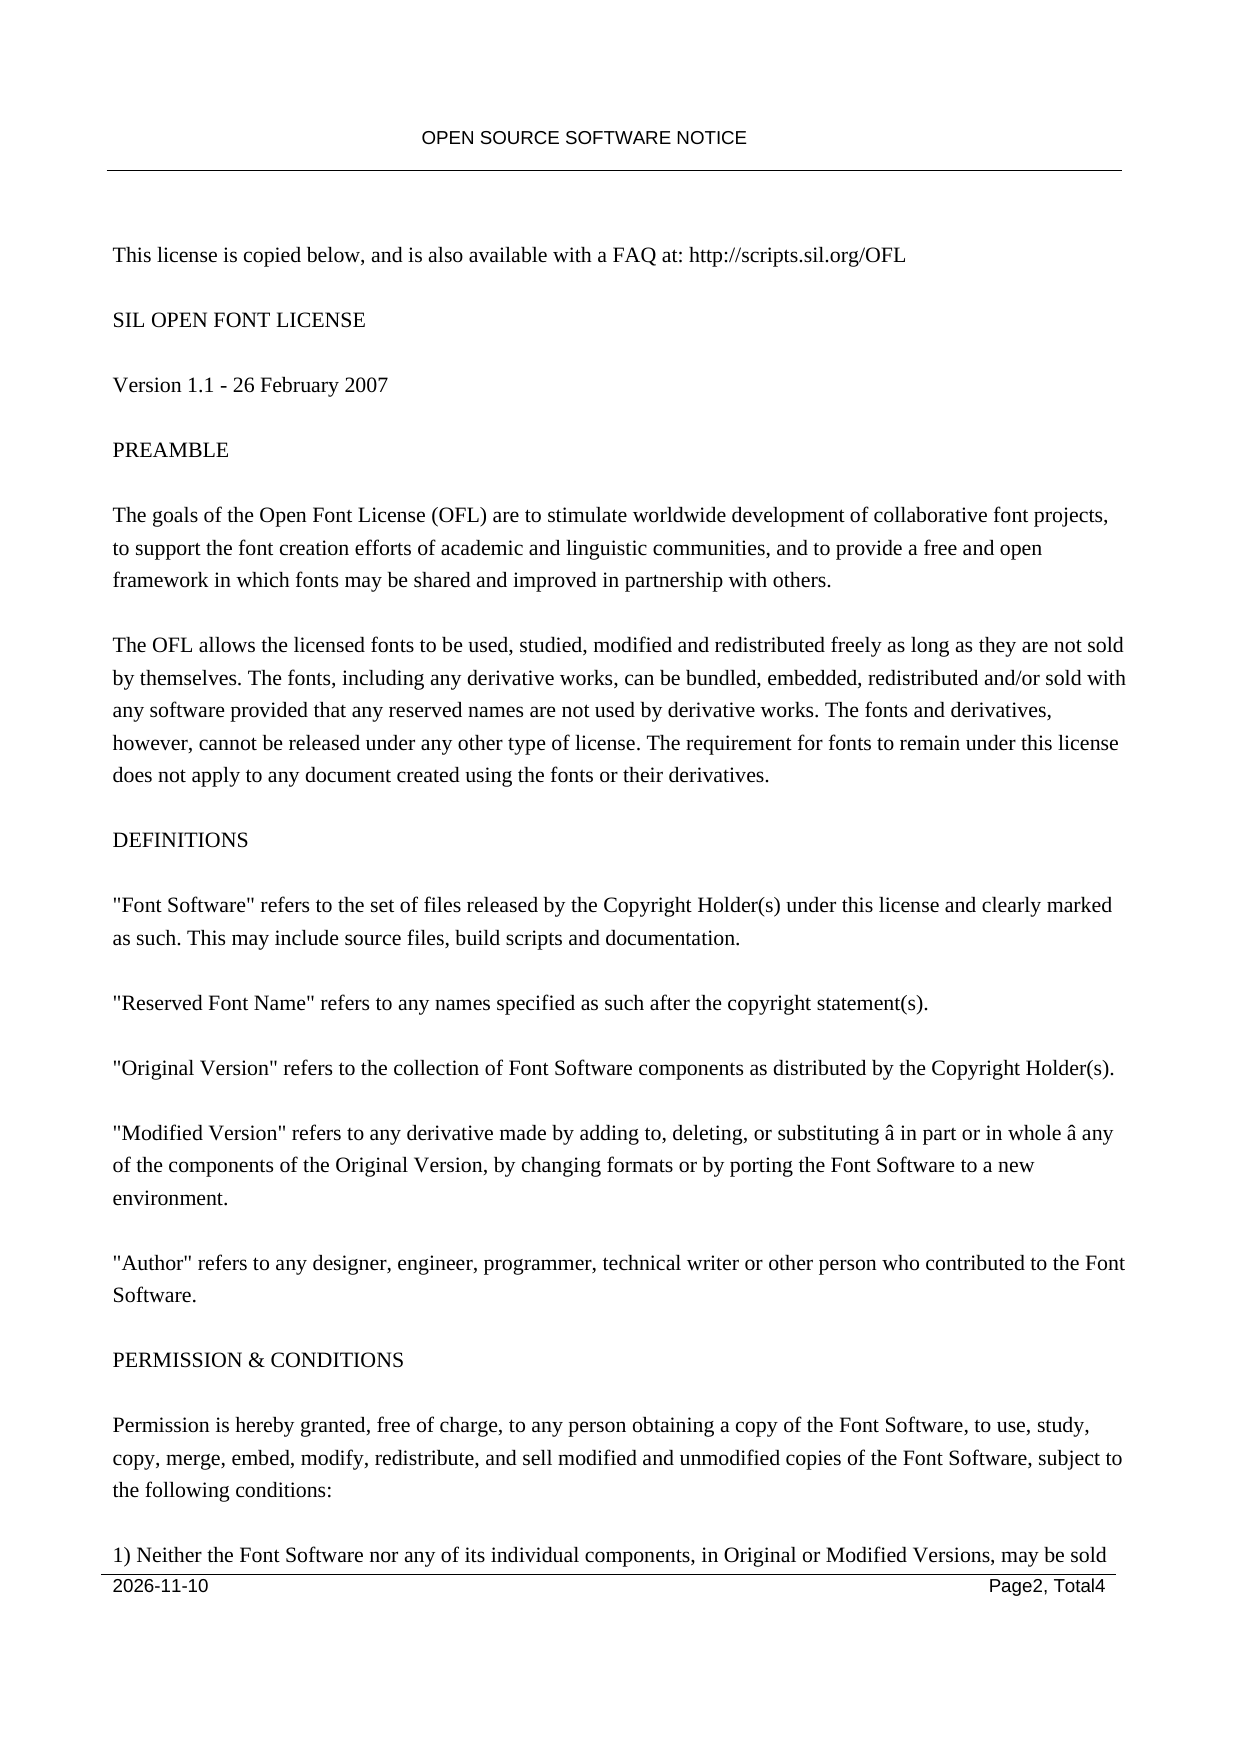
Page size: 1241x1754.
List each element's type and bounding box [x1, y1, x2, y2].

text [112, 206, 1128, 1571]
